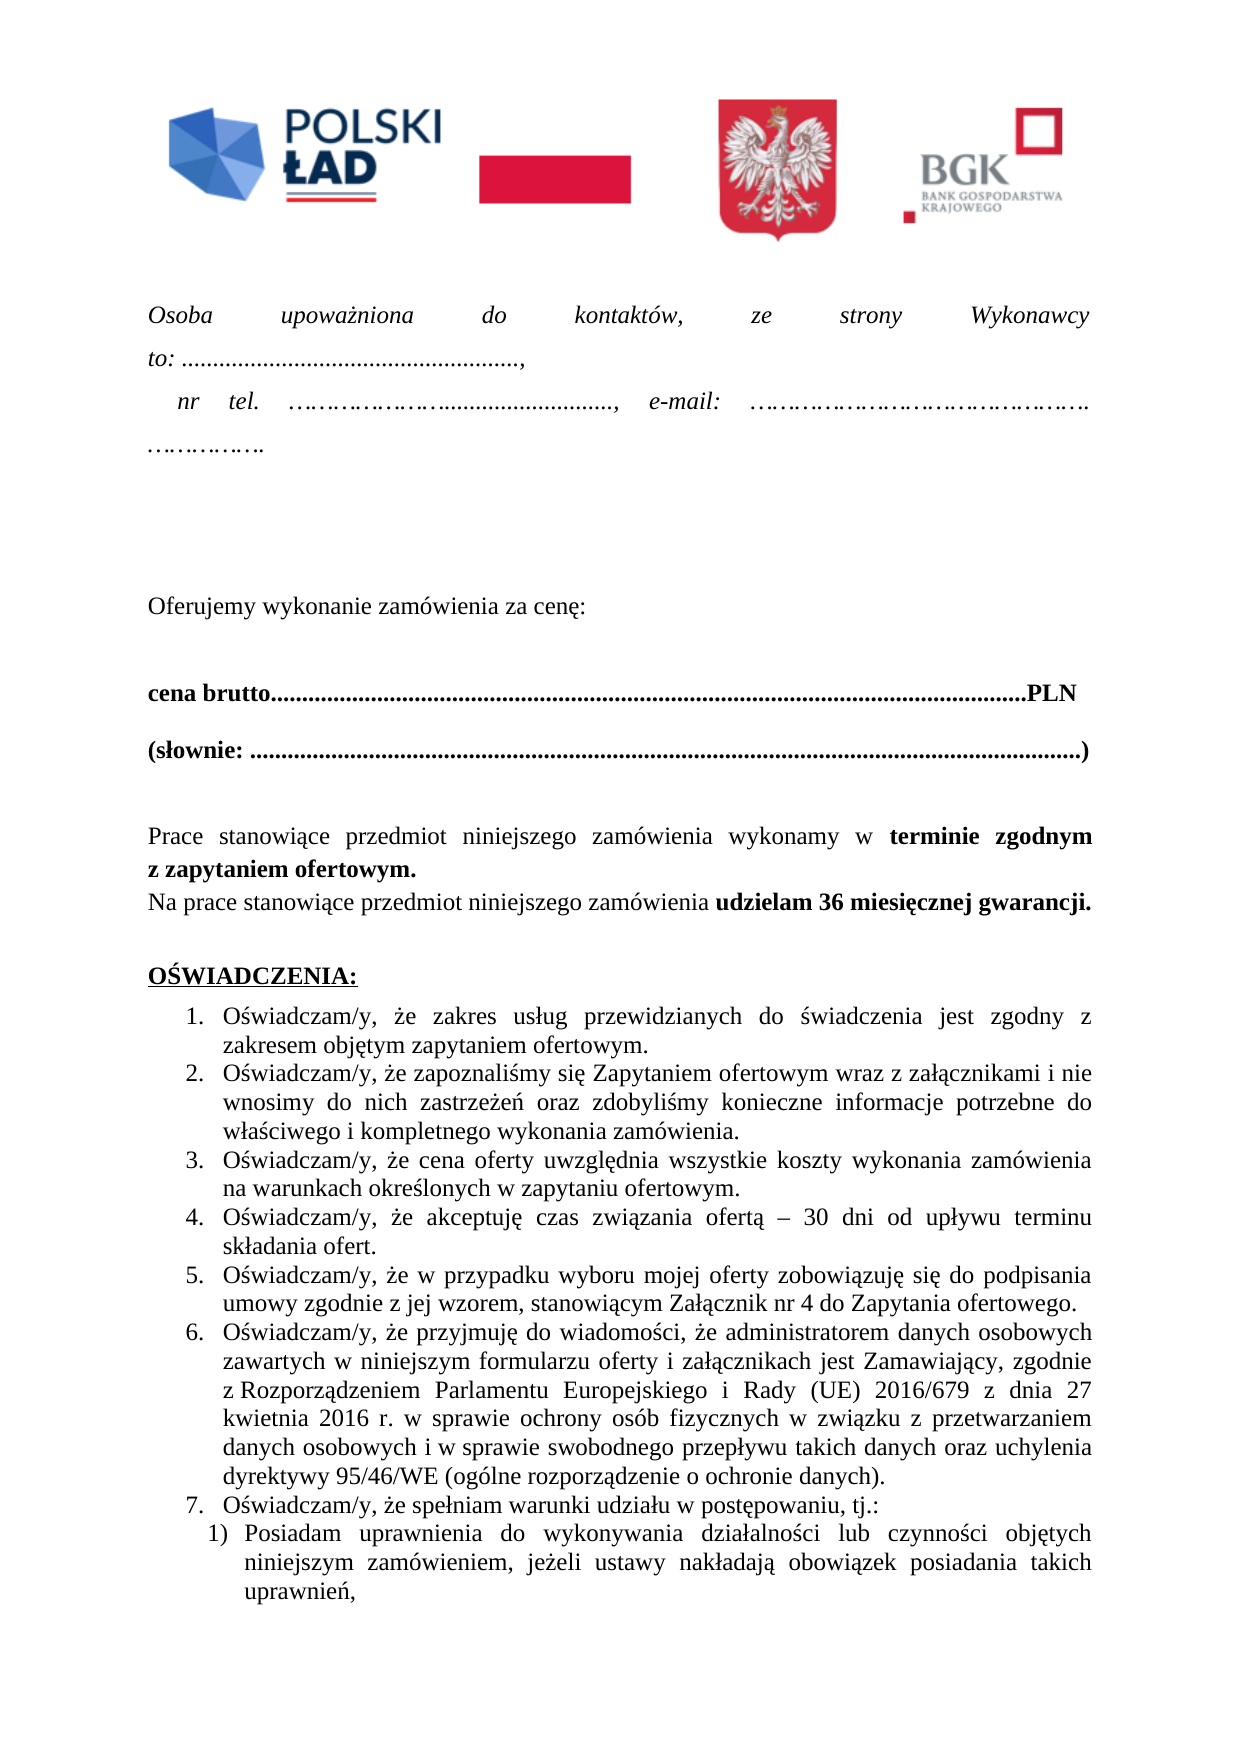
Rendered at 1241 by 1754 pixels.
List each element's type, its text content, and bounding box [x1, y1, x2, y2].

text (słownie: .....................................................................................................................................) [148, 735, 1093, 764]
text nr tel. …………………..........................., e-mail: ……………………………………….……………. [148, 386, 1093, 458]
text Oferujemy wykonanie zamówienia za cenę: [148, 591, 1093, 620]
list Oświadczam/y, że przyjmuję do wiadomości, że administratorem danych osobowych zawartych w niniejszym formularzu oferty i załącznikach jest Zamawiający, zgodnie z Rozporządzeniem Parlamentu Europejskiego i Rady (UE) 2016/679 z dnia 27 kwietnia 2016 r. w sprawie ochrony osób fizycznych w związku z przetwarzaniem danych osobowych i w sprawie swobodnego przepływu takich danych oraz uchylenia dyrektywy 95/46/WE (ogólne rozporządzenie o ochronie danych). [185, 1317, 1093, 1490]
text Prace stanowiące przedmiot niniejszego zamówienia wykonamy w terminie zgodnym z zapytaniem ofertowym. [148, 821, 1093, 883]
text OŚWIADCZENIA: [148, 961, 1093, 989]
list Oświadczam/y, że spełniam warunki udziału w postępowaniu, tj.: [185, 1490, 1093, 1518]
list Oświadczam/y, że akceptuję czas związania ofertą – 30 dni od upływu terminu składania ofert. [185, 1202, 1093, 1260]
picture [147, 73, 1093, 250]
text cena brutto.........................................................................................................................PLN [148, 678, 1093, 706]
text Na prace stanowiące przedmiot niniejszego zamówienia udzielam 36 miesięcznej gwarancji. [148, 887, 1093, 916]
list Posiadam uprawnienia do wykonywania działalności lub czynności objętych niniejszym zamówieniem, jeżeli ustawy nakładają obowiązek posiadania takich uprawnień, [207, 1518, 1093, 1605]
list Oświadczam/y, że zapoznaliśmy się Zapytaniem ofertowym wraz z załącznikami i nie wnosimy do nich zastrzeżeń oraz zdobyliśmy konieczne informacje potrzebne do właściwego i kompletnego wykonania zamówienia. [185, 1058, 1093, 1145]
list Oświadczam/y, że w przypadku wyboru mojej oferty zobowiązuję się do podpisania umowy zgodnie z jej wzorem, stanowiącym Załącznik nr 4 do Zapytania ofertowego. [185, 1260, 1093, 1317]
text Osoba upoważniona do kontaktów, ze strony Wykonawcy to: ......................................................, [148, 300, 1093, 372]
list Oświadczam/y, że zakres usług przewidzianych do świadczenia jest zgodny z zakresem objętym zapytaniem ofertowym. [185, 1001, 1093, 1058]
list Oświadczam/y, że cena oferty uwzględnia wszystkie koszty wykonania zamówienia na warunkach określonych w zapytaniu ofertowym. [185, 1145, 1093, 1202]
